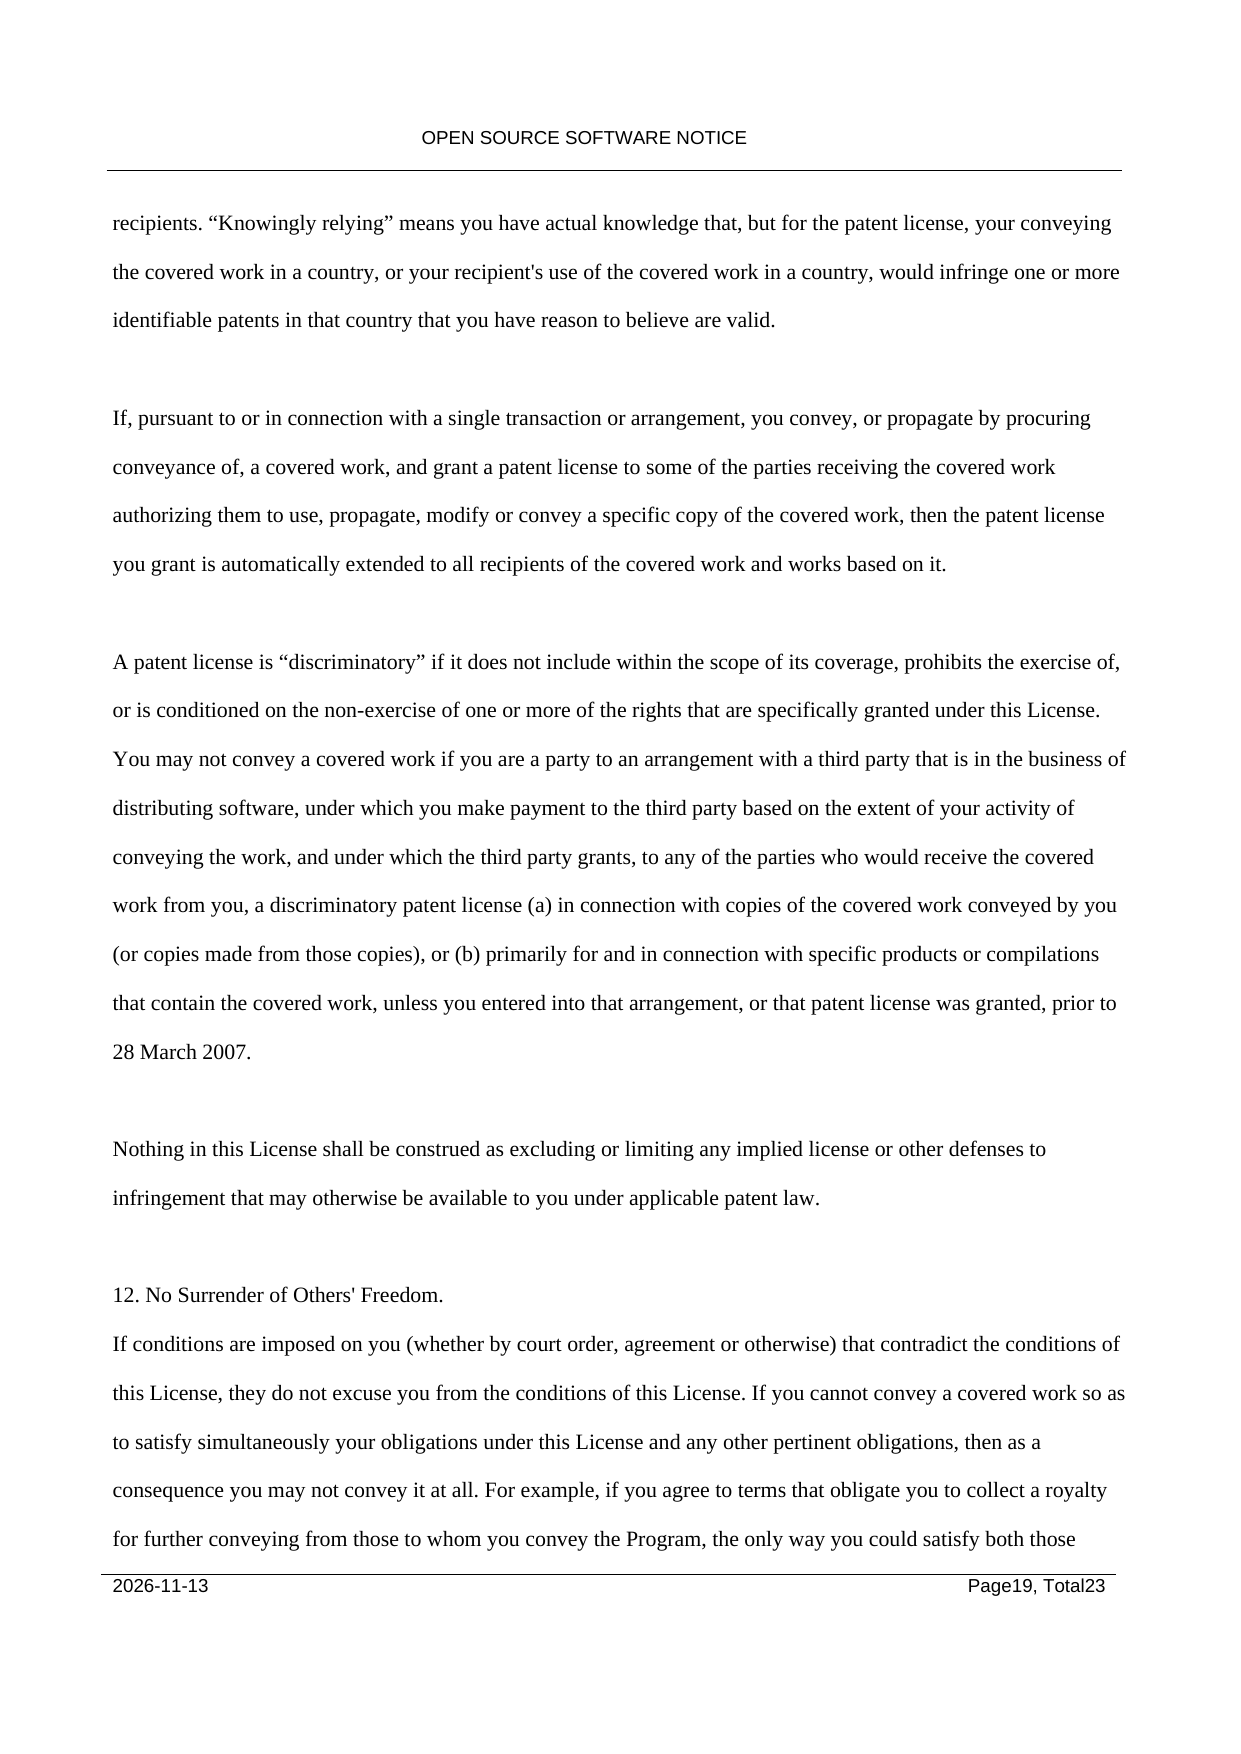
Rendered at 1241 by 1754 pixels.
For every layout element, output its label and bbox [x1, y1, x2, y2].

text [112, 206, 1128, 1555]
